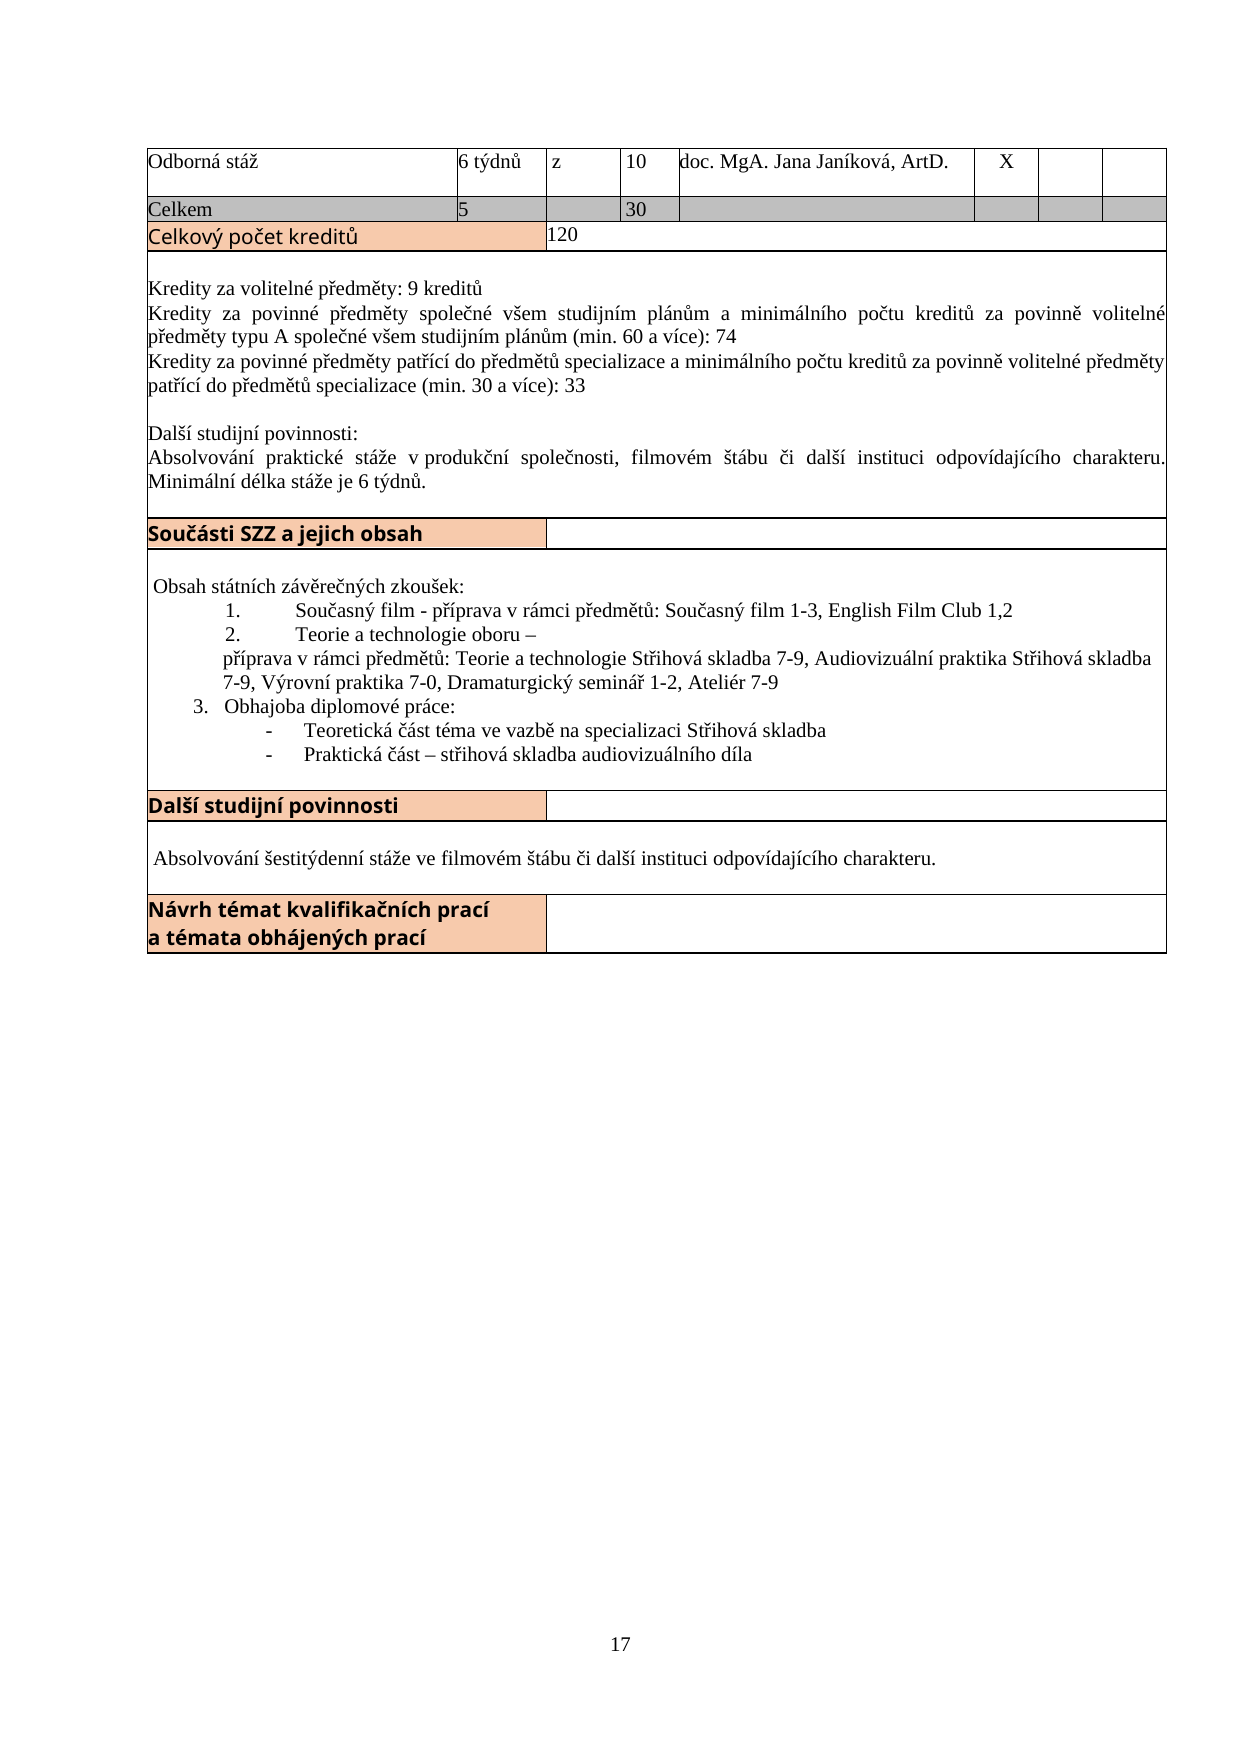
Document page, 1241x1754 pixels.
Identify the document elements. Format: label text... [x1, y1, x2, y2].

table_cell Celkem [148, 197, 457, 221]
table_cell Celkový počet kreditů [148, 222, 546, 250]
table_cell doc. MgA. Jana Janíková, ArtD. [680, 149, 974, 196]
table_cell [1103, 149, 1166, 196]
table_cell Součásti SZZ a jejich obsah [148, 519, 546, 547]
table_cell 10 [621, 149, 679, 196]
table_cell Odborná stáž [148, 149, 457, 196]
table_cell z [547, 149, 620, 196]
table_cell [680, 197, 974, 221]
table_cell 30 [621, 197, 679, 221]
table_cell [1103, 197, 1166, 221]
table_cell Návrh témat kvalifikačních prací a témata obhájených prací [148, 895, 546, 952]
table_cell [1039, 197, 1102, 221]
table_cell [547, 519, 1166, 547]
table_cell [1039, 149, 1102, 196]
table_cell Další studijní povinnosti [148, 791, 546, 820]
table_cell [975, 197, 1038, 221]
table_cell Absolvování šestitýdenní stáže ve filmovém štábu či další instituci odpovídajícího charakteru. [148, 822, 1166, 894]
table_cell [547, 895, 1166, 952]
table_cell [547, 791, 1166, 820]
table_cell 6 týdnů [458, 149, 546, 196]
table_cell 120 [547, 222, 1166, 250]
table_cell 5 [458, 197, 546, 221]
table_cell Kredity za volitelné předměty: 9 kreditů Kredity za povinné předměty společné všem studijním plánům a minimálního počtu kreditů za povinně volitelné předměty typu A společné všem studijním plánům (min. 60 a více): 74 Kredity za povinné předměty patřící do předmětů specializace a minimálního počtu kreditů za povinně volitelné předměty patřící do předmětů specializace (min. 30 a více): 33 Další studijní povinnosti: Absolvování praktické stáže v produkční společnosti, filmovém štábu či další instituci odpovídajícího charakteru. Minimální délka stáže je 6 týdnů. [148, 252, 1166, 517]
table_cell Obsah státních závěrečných zkoušek: Současný film - příprava v rámci předmětů: Současný film 1-3, English Film Club 1,2 Teorie a technologie oboru – příprava v rámci předmětů: Teorie a technologie Střihová skladba 7-9, Audiovizuální praktika Střihová skladba 7-9, Výrovní praktika 7-0, Dramaturgický seminář 1-2, Ateliér 7-9 3. Obhajoba diplomové práce: - Teoretická část téma ve vazbě na specializaci Střihová skladba - Praktická část – střihová skladba audiovizuálního díla [148, 550, 1166, 790]
table_cell [547, 197, 620, 221]
table_cell X [975, 149, 1038, 196]
